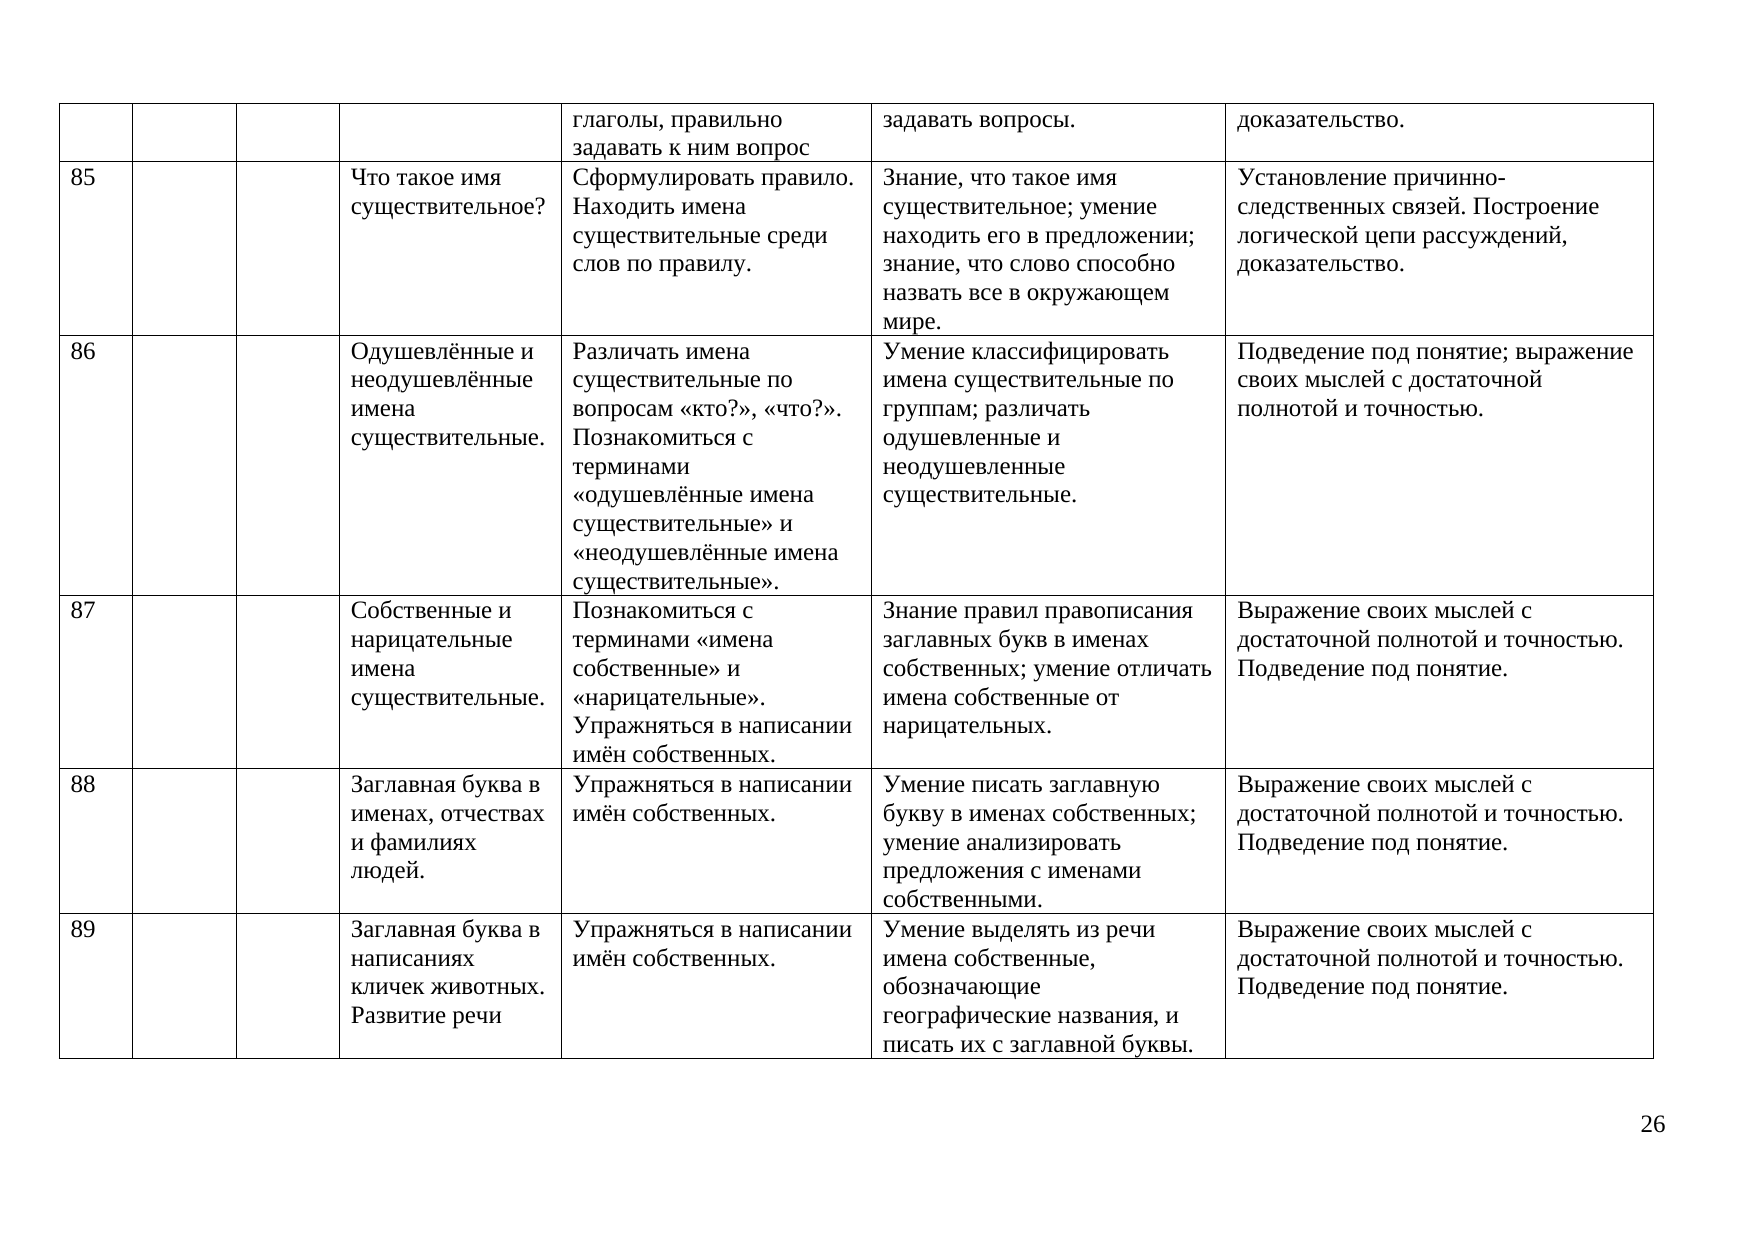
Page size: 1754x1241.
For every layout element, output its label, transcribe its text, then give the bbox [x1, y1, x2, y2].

table_cell 88 [60, 769, 132, 913]
table_cell [133, 336, 236, 594]
table_cell Подведение под понятие; выражение своих мыслей с достаточной полнотой и точностью. [1226, 336, 1653, 594]
table_cell [133, 162, 236, 335]
table_cell 89 [60, 914, 132, 1058]
table_cell Установление причинно-следственных связей. Построение логической цепи рассуждений, доказательство. [1226, 162, 1653, 335]
table_cell 86 [60, 336, 132, 594]
table_cell Знание правил правописания заглавных букв в именах собственных; умение отличать имена собственные от нарицательных. [872, 596, 1225, 768]
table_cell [562, 914, 871, 1058]
table_cell Одушевлённые и неодушевлённые имена существительные. [340, 336, 561, 594]
table_cell Умение классифицировать имена существительные по группам; различать одушевленные и неодушевленные существительные. [872, 336, 1225, 594]
table_cell Упражняться в написании имён собственных. [562, 769, 871, 913]
table_cell Познакомиться с терминами «имена собственные» и «нарицательные». Упражняться в написании имён собственных. [562, 596, 871, 768]
table_cell Умение писать заглавную букву в именах собственных; умение анализировать предложения с именами собственными. [872, 769, 1225, 913]
table_cell Выражение своих мыслей с достаточной полнотой и точностью. Подведение под понятие. [1226, 769, 1653, 913]
table_cell [237, 914, 339, 1058]
table_cell 84 [60, 104, 132, 161]
table_cell Заглавная буква в написаниях кличек животных. Развитие речи [340, 914, 561, 1058]
table_cell [133, 769, 236, 913]
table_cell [872, 104, 1225, 161]
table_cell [340, 104, 561, 161]
table_cell Сформулировать правило. Находить имена существительные среди слов по правилу. [562, 162, 871, 335]
table_cell [133, 596, 236, 768]
table_cell Умение выделять из речи имена собственные, обозначающие географические названия, и писать их с заглавной буквы. [872, 914, 1225, 1058]
table_cell Различать имена существительные по вопросам «кто?», «что?». Познакомиться с терминами «одушевлённые имена существительные» и «неодушевлённые имена существительные». [562, 336, 871, 594]
table_cell Заглавная буква в именах, отчествах и фамилиях людей. [340, 769, 561, 913]
table_cell [133, 104, 236, 161]
table_cell Собственные и нарицательные имена существительные. [340, 596, 561, 768]
table_cell 87 [60, 596, 132, 768]
table_cell Знание, что такое имя существительное; умение находить его в предложении; знание, что слово способно назвать все в окружающем мире. [872, 162, 1225, 335]
table_cell [237, 162, 339, 335]
table_cell [237, 104, 339, 161]
table_cell Что такое имя существительное? [340, 162, 561, 335]
table_cell [237, 596, 339, 768]
table_cell Выражение своих мыслей с достаточной полнотой и точностью. Подведение под понятие. [1226, 596, 1653, 768]
table_cell [237, 336, 339, 594]
table_cell Выражение своих мыслей с достаточной полнотой и точностью. Подведение под понятие. [1226, 914, 1653, 1058]
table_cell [562, 104, 871, 161]
table_cell [237, 769, 339, 913]
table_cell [1226, 104, 1653, 161]
table_cell [133, 914, 236, 1058]
table_cell 85 [60, 162, 132, 335]
